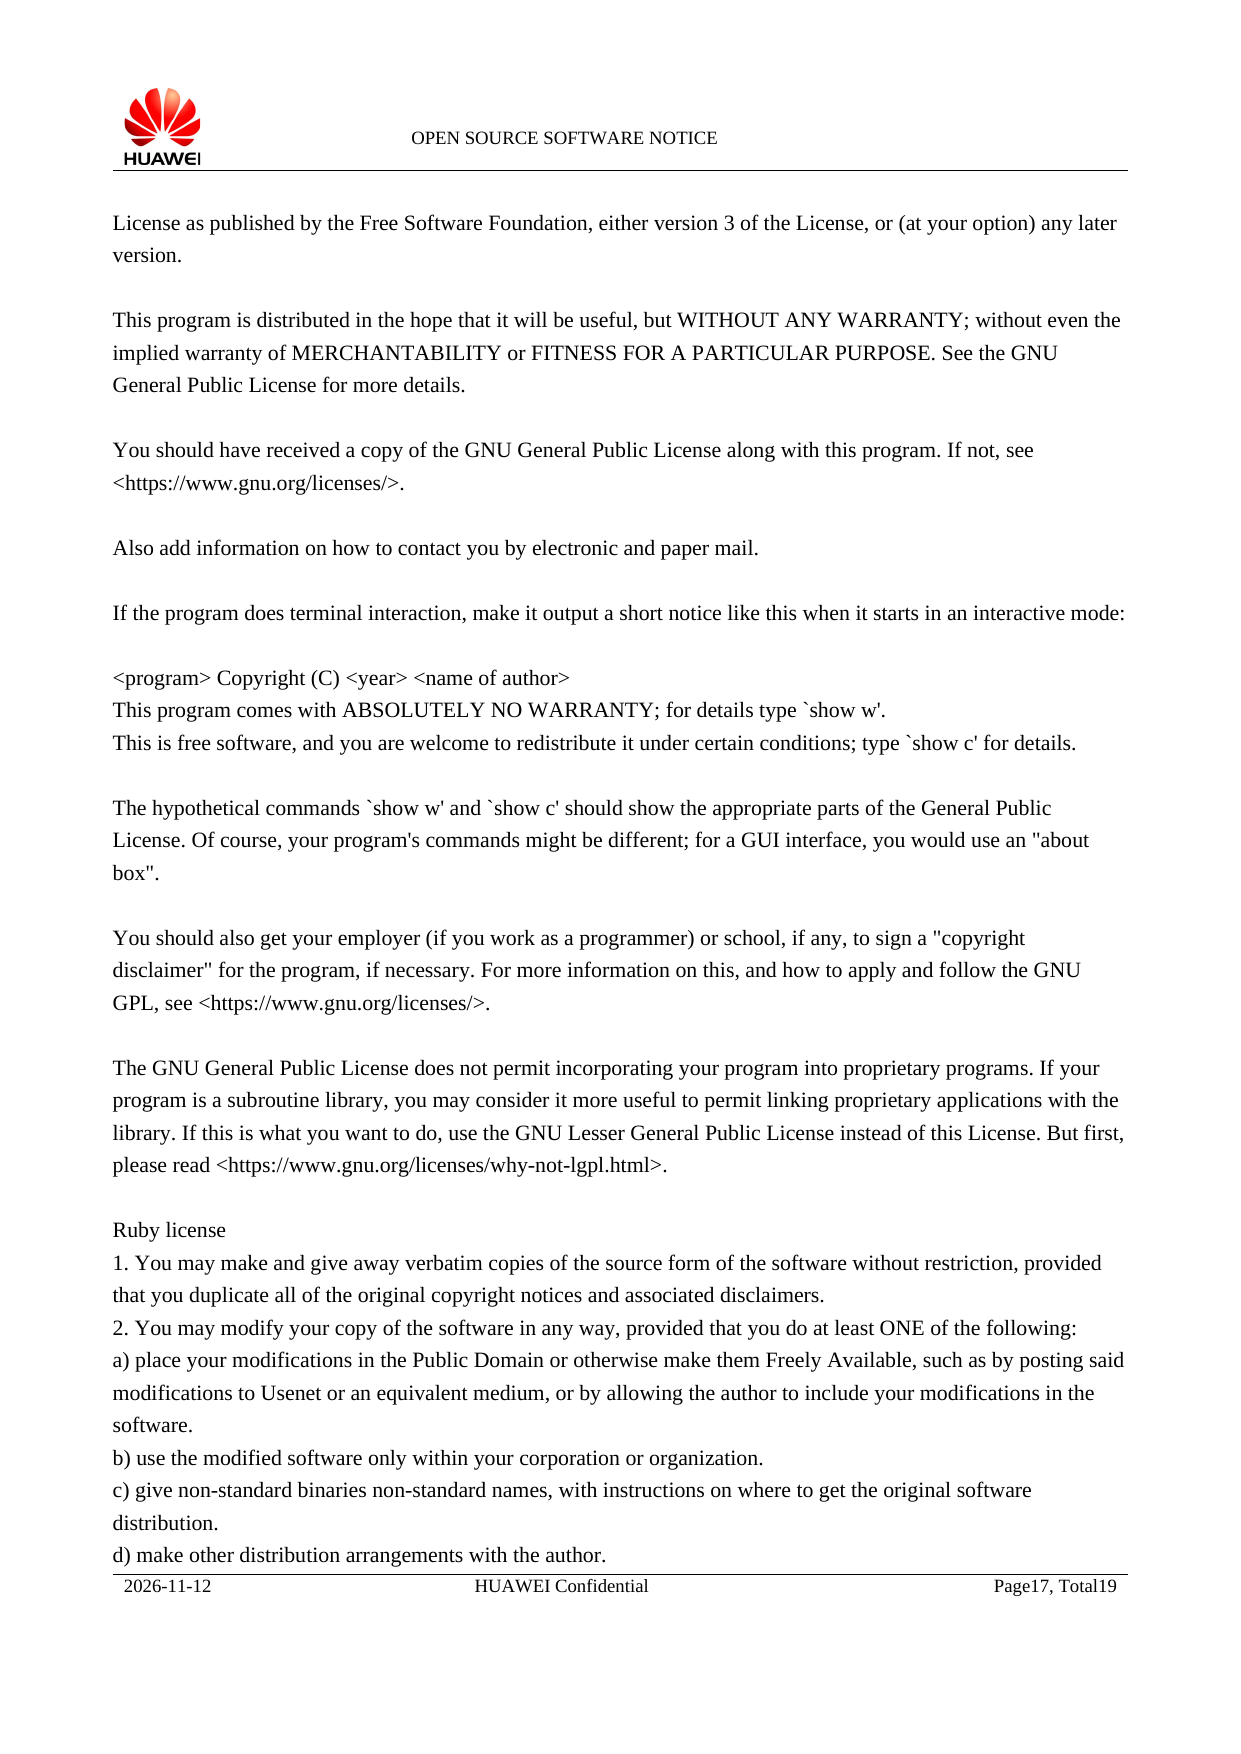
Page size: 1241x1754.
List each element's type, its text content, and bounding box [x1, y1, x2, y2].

text c) give non-standard binaries non-standard names, with instructions on where to get the original software distribution. [112, 1474, 1128, 1539]
picture [124, 88, 201, 165]
text a) place your modifications in the Public Domain or otherwise make them Freely Available, such as by posting said modifications to Usenet or an equivalent medium, or by allowing the author to include your modifications in the software. [112, 1344, 1128, 1441]
text 2. You may modify your copy of the software in any way, provided that you do at least ONE of the following: [112, 1311, 1128, 1344]
text d) make other distribution arrangements with the author. [112, 1539, 1128, 1571]
text b) use the modified software only within your corporation or organization. [112, 1441, 1128, 1474]
